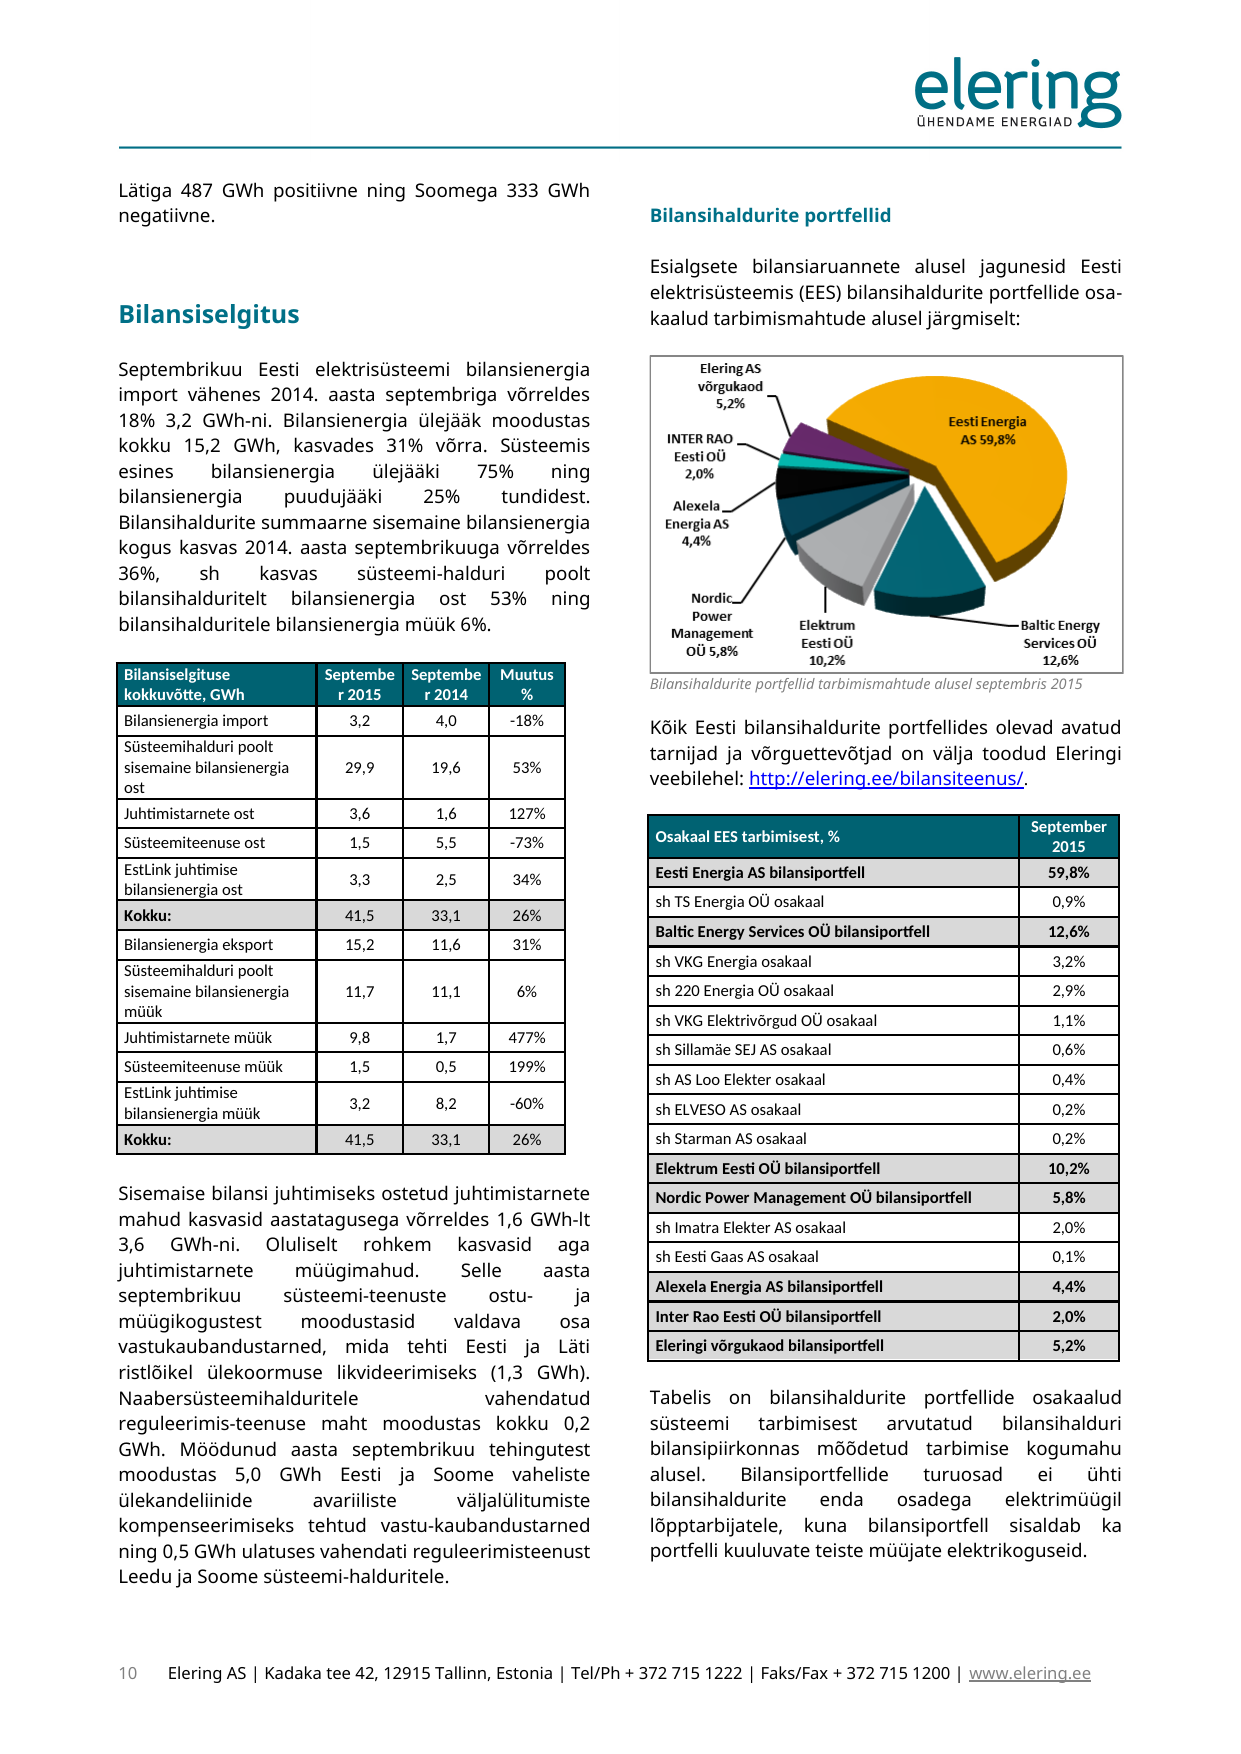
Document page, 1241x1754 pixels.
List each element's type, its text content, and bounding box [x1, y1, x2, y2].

table_cell sh AS Loo Elekter osakaal [649, 1066, 1018, 1093]
table_cell 41,5 [318, 1126, 402, 1153]
table_cell Süsteemihalduri poolt sisemaine bilansienergia müük [118, 961, 315, 1022]
table_cell 1,7 [404, 1024, 488, 1051]
table_cell sh Sillamäe SEJ AS osakaal [649, 1036, 1018, 1064]
table_cell 11,7 [318, 961, 402, 1022]
table_cell 1,1% [1020, 1007, 1118, 1034]
table_cell 0,1% [1020, 1243, 1118, 1271]
table_cell Kokku: [118, 1126, 315, 1153]
table_cell sh Imatra Elekter AS osakaal [649, 1214, 1018, 1241]
table_cell 10,2% [1020, 1155, 1118, 1182]
table_header September 2014 [404, 664, 488, 705]
table_cell 26% [490, 1126, 564, 1153]
table_cell Juhtimistarnete müük [118, 1024, 315, 1051]
table_cell 0,5 [404, 1053, 488, 1081]
table_cell 3,3 [318, 859, 402, 899]
table_cell 8,2 [404, 1083, 488, 1123]
table_cell sh Eesti Gaas AS osakaal [649, 1243, 1018, 1271]
table_cell 3,6 [318, 800, 402, 827]
table_cell sh TS Energia OÜ osakaal [649, 888, 1018, 916]
table_cell 5,5 [404, 829, 488, 857]
table_cell Kokku: [118, 901, 315, 929]
table_cell sh 220 Energia OÜ osakaal [649, 977, 1018, 1004]
table_cell -73% [490, 829, 564, 857]
text Kõik Eesti bilansihaldurite portfellides olevad avatud tarnijad ja võrguettevõtjad on välja toodud Eleringi veebilehel: http://elering.ee/bilansiteenus/. [649, 714, 1122, 791]
table_cell 26% [490, 901, 564, 929]
table_cell 34% [490, 859, 564, 899]
table_cell 0,4% [1020, 1066, 1118, 1093]
table_cell Baltic Energy Services OÜ bilansiportfell [649, 918, 1018, 945]
table_cell 2,0% [1020, 1214, 1118, 1241]
table_cell 59,8% [1020, 859, 1118, 886]
table_cell Elektrum Eesti OÜ bilansiportfell [649, 1155, 1018, 1182]
table_cell Nordic Power Management OÜ bilansiportfell [649, 1184, 1018, 1212]
table_cell Inter Rao Eesti OÜ bilansiportfell [649, 1303, 1018, 1330]
table_cell 11,1 [404, 961, 488, 1022]
table_cell EstLink juhtimise bilansienergia ost [118, 859, 315, 899]
table_cell 1,5 [318, 1053, 402, 1081]
table_cell 33,1 [404, 901, 488, 929]
table_cell 127% [490, 800, 564, 827]
table_cell 0,2% [1020, 1125, 1118, 1152]
table_cell Juhtimistarnete ost [118, 800, 315, 827]
table_header Muutus % [490, 664, 564, 705]
table_cell Alexela Energia AS bilansiportfell [649, 1273, 1018, 1300]
table_cell sh VKG Energia osakaal [649, 948, 1018, 975]
text Tabelis on bilansihaldurite portfellide osakaalud süsteemi tarbimisest arvutatud bilansihalduri bilansipiirkonnas mõõdetud tarbimise kogumahu alusel. Bilansiportfellide turuosad ei ühti bilansihaldurite enda osadega elektrimüügil lõpptarbijatele, kuna bilansiportfell sisaldab ka portfelli kuuluvate teiste müüjate elektrikoguseid. [649, 1384, 1122, 1563]
table_cell Süsteemiteenuse müük [118, 1053, 315, 1081]
table_header September 2015 [318, 664, 402, 705]
table_cell -60% [490, 1083, 564, 1123]
table_header September 2015 [1020, 816, 1118, 857]
picture [649, 355, 1124, 674]
text Septembrikuu Eesti elektrisüsteemi bilansienergia import vähenes 2014. aasta septembriga võrreldes 18% 3,2 GWh-ni. Bilansienergia ülejääk moodustas kokku 15,2 GWh, kasvades 31% võrra. Süsteemis esines bilansienergia ülejääki 75% ning bilansienergia puudujääki 25% tundidest. Bilansihaldurite summaarne sisemaine bilansienergia kogus kasvas 2014. aasta septembrikuuga võrreldes 36%, sh kasvas süsteemi-halduri poolt bilansihalduritelt bilansienergia ost 53% ning bilansihalduritele bilansienergia müük 6%. [118, 356, 591, 637]
table_cell 19,6 [404, 737, 488, 797]
table_cell 33,1 [404, 1126, 488, 1153]
table_cell 3,2 [318, 707, 402, 734]
table_cell 2,9% [1020, 977, 1118, 1004]
table_cell 3,2 [318, 1083, 402, 1123]
table_cell 5,2% [1020, 1332, 1118, 1359]
table_cell 9,8 [318, 1024, 402, 1051]
table_cell EstLink juhtimise bilansienergia müük [118, 1083, 315, 1123]
table_cell 199% [490, 1053, 564, 1081]
table_cell Süsteemihalduri poolt sisemaine bilansienergia ost [118, 737, 315, 797]
table_cell 0,2% [1020, 1095, 1118, 1123]
table_cell 1,5 [318, 829, 402, 857]
table_cell 3,2% [1020, 948, 1118, 975]
table_cell 6% [490, 961, 564, 1022]
table_cell 53% [490, 737, 564, 797]
text Esialgsete bilansiaruannete alusel jagunesid Eesti elektrisüsteemis (EES) bilansihaldurite portfellide osakaalud tarbimismahtude alusel järgmiselt: [649, 254, 1122, 330]
table_cell 1,6 [404, 800, 488, 827]
table_cell 12,6% [1020, 918, 1118, 945]
table_cell 2,5 [404, 859, 488, 899]
table_cell 31% [490, 931, 564, 958]
picture [1, 0, 1239, 162]
table_header Osakaal EES tarbimisest, % [649, 816, 1018, 857]
text Bilansihaldurite portfellid [649, 203, 1122, 228]
table_cell 15,2 [318, 931, 402, 958]
table_cell Eesti Energia AS bilansiportfell [649, 859, 1018, 886]
table_cell Eleringi võrgukaod bilansiportfell [649, 1332, 1018, 1359]
table_header Bilansiselgituse kokkuvõtte, GWh [118, 664, 315, 705]
table_cell 0,6% [1020, 1036, 1118, 1064]
table_cell 41,5 [318, 901, 402, 929]
table_cell 2,0% [1020, 1303, 1118, 1330]
text Sisemaise bilansi juhtimiseks ostetud juhtimistarnete mahud kasvasid aastatagusega võrreldes 1,6 GWh-lt 3,6 GWh-ni. Oluliselt rohkem kasvasid aga juhtimistarnete müügimahud. Selle aasta septembrikuu süsteemi-teenuste ostu- ja müügikogustest moodustasid valdava osa vastukaubandustarned, mida tehti Eesti ja Läti ristlõikel ülekoormuse likvideerimiseks (1,3 GWh). Naabersüsteemihalduritele vahendatud reguleerimis-teenuse maht moodustas kokku 0,2 GWh. Möödunud aasta septembrikuu tehingutest moodustas 5,0 GWh Eesti ja Soome vaheliste ülekandeliinide avariiliste väljalülitumiste kompenseerimiseks tehtud vastu-kaubandustarned ning 0,5 GWh ulatuses vahendati reguleerimisteenust Leedu ja Soome süsteemi-halduritele. [118, 1181, 591, 1589]
table_cell 29,9 [318, 737, 402, 797]
table_cell 0,9% [1020, 888, 1118, 916]
table_cell 11,6 [404, 931, 488, 958]
table_cell sh Starman AS osakaal [649, 1125, 1018, 1152]
table_cell Bilansienergia import [118, 707, 315, 734]
table_cell 4,0 [404, 707, 488, 734]
table_cell sh VKG Elektrivõrgud OÜ osakaal [649, 1007, 1018, 1034]
table_cell -18% [490, 707, 564, 734]
text Bilansiselgitus [118, 296, 591, 330]
table_cell 477% [490, 1024, 564, 1051]
table_cell 5,8% [1020, 1184, 1118, 1212]
table_cell Bilansienergia eksport [118, 931, 315, 958]
table_cell sh ELVESO AS osakaal [649, 1095, 1018, 1123]
text Bilansihaldurite portfellid tarbimismahtude alusel septembris 2015 [649, 674, 1122, 694]
table_cell 4,4% [1020, 1273, 1118, 1300]
table_cell Süsteemiteenuse ost [118, 829, 315, 857]
